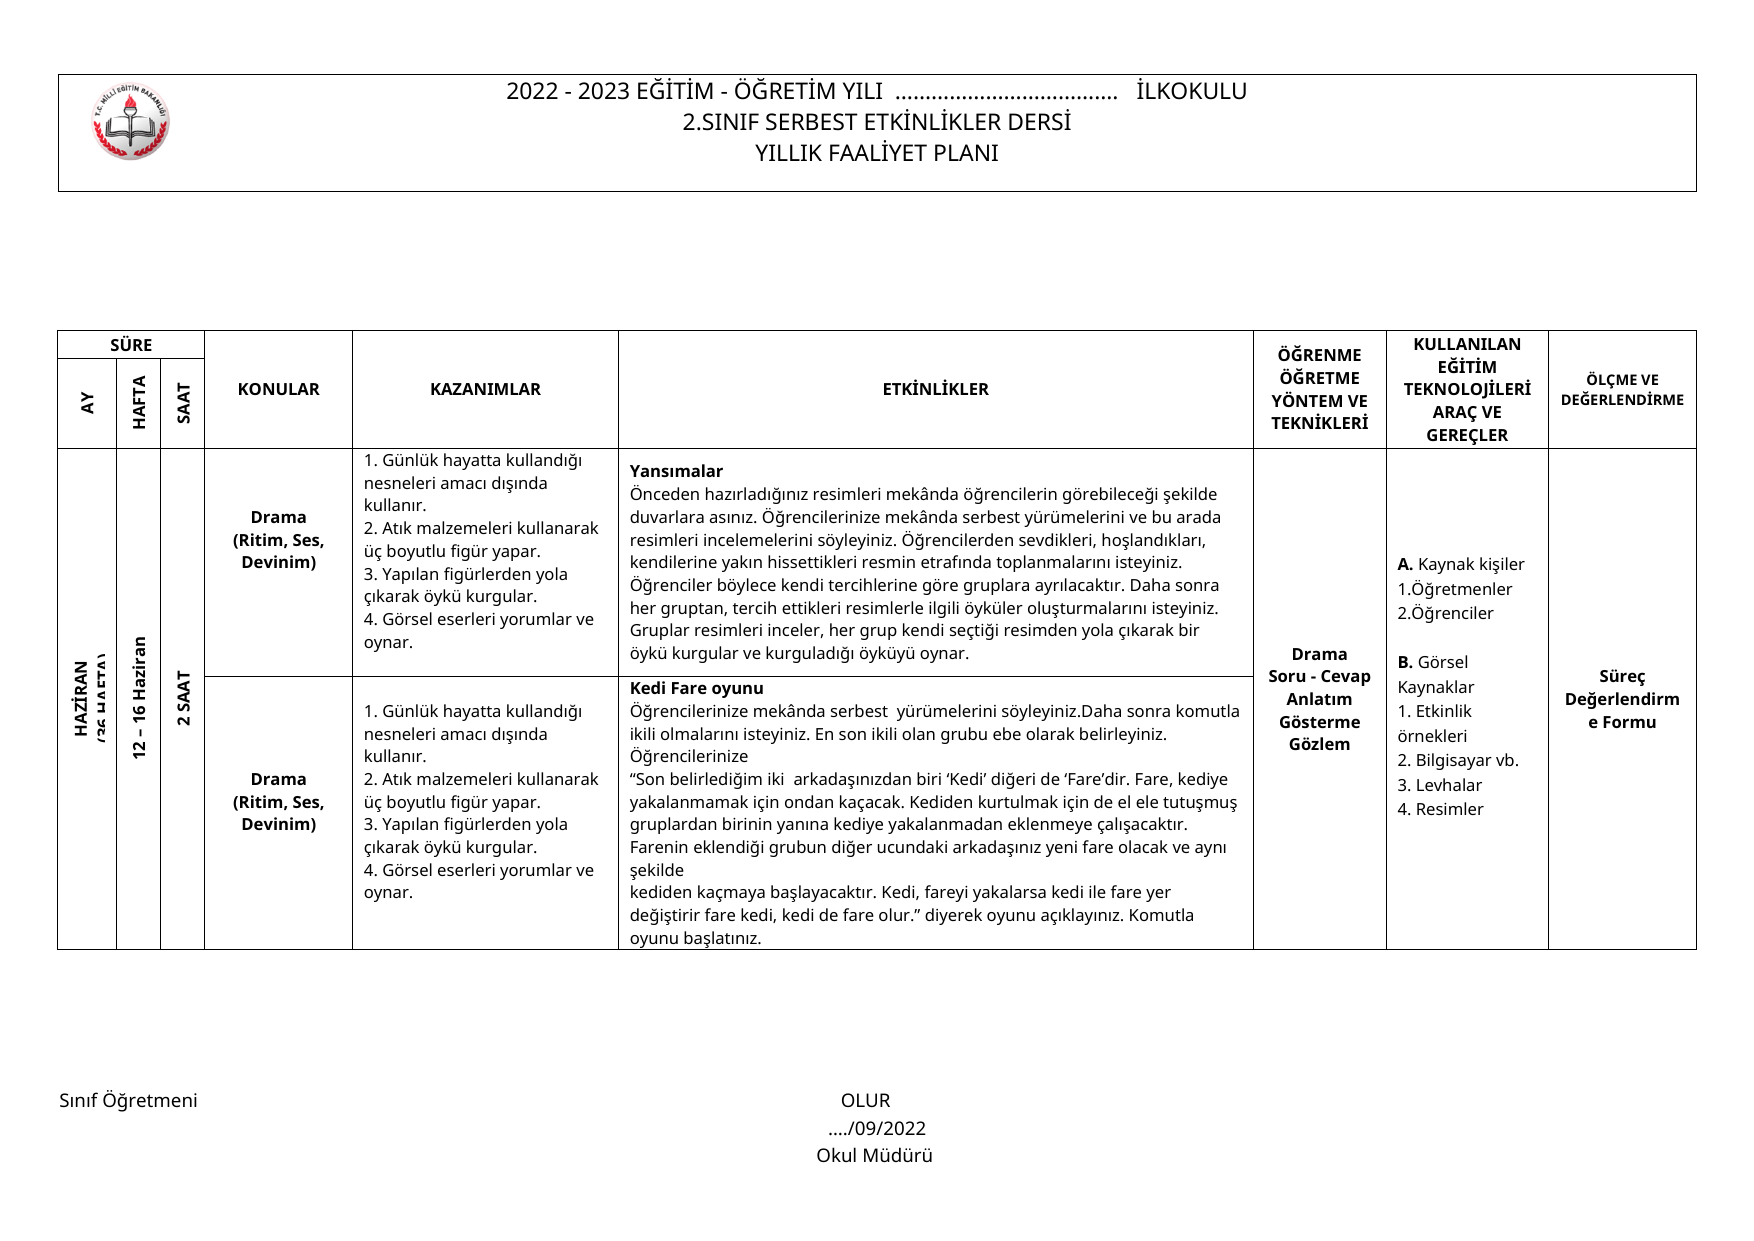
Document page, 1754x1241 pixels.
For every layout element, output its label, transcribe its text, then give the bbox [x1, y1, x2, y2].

table_cell A. Kaynak kişiler 1.Öğretmenler 2.Öğrenciler B. Görsel Kaynaklar 1. Etkinlik örnekleri 2. Bilgisayar vb. 3. Levhalar 4. Resimler [1387, 449, 1548, 949]
picture [85, 77, 175, 167]
text …./09/2022 [59, 1115, 1695, 1141]
table_cell Süreç Değerlendirme Formu [1549, 449, 1696, 949]
table_cell 2 SAAT [161, 449, 204, 949]
table_header ETKİNLİKLER [619, 331, 1253, 448]
table_header ÖĞRENME ÖĞRETME YÖNTEM VE TEKNİKLERİ [1254, 331, 1386, 448]
table_cell SAAT [161, 359, 204, 448]
text Sınıf Öğretmeni OLUR [59, 1088, 1695, 1113]
table_header SÜRE [58, 331, 204, 358]
table_cell Drama (Ritim, Ses, Devinim) [205, 677, 352, 949]
table_cell Drama Soru - Cevap Anlatım Gösterme Gözlem [1254, 449, 1386, 949]
table_cell Drama (Ritim, Ses, Devinim) [205, 449, 352, 676]
table_cell Yansımalar Önceden hazırladığınız resimleri mekânda öğrencilerin görebileceği şekilde duvarlara asınız. Öğrencilerinize mekânda serbest yürümelerini ve bu arada resimleri incelemelerini söyleyiniz. Öğrencilerden sevdikleri, hoşlandıkları, kendilerine yakın hissettikleri resmin etrafında toplanmalarını isteyiniz. Öğrenciler böylece kendi tercihlerine göre gruplara ayrılacaktır. Daha sonra her gruptan, tercih ettikleri resimlerle ilgili öyküler oluşturmalarını isteyiniz. Gruplar resimleri inceler, her grup kendi seçtiği resimden yola çıkarak bir öykü kurgular ve kurguladığı öyküyü oynar. [619, 449, 1253, 676]
table_cell HAFTA [117, 359, 160, 448]
table_cell 1. Günlük hayatta kullandığı nesneleri amacı dışında kullanır. 2. Atık malzemeleri kullanarak üç boyutlu figür yapar. 3. Yapılan figürlerden yola çıkarak öykü kurgular. 4. Görsel eserleri yorumlar ve oynar. [353, 449, 618, 676]
table_header KONULAR [205, 331, 352, 448]
table_header KAZANIMLAR [353, 331, 618, 448]
table_cell 12 – 16 Haziran [117, 449, 160, 949]
table_cell AY [58, 359, 116, 448]
table_cell HAZİRAN (36.HAFTA) [58, 449, 116, 949]
table_cell 1. Günlük hayatta kullandığı nesneleri amacı dışında kullanır. 2. Atık malzemeleri kullanarak üç boyutlu figür yapar. 3. Yapılan figürlerden yola çıkarak öykü kurgular. 4. Görsel eserleri yorumlar ve oynar. [353, 677, 618, 949]
table_cell Kedi Fare oyunu Öğrencilerinize mekânda serbest yürümelerini söyleyiniz.Daha sonra komutla ikili olmalarını isteyiniz. En son ikili olan grubu ebe olarak belirleyiniz. Öğrencilerinize “Son belirlediğim iki arkadaşınızdan biri ‘Kedi’ diğeri de ‘Fare’dir. Fare, kediye yakalanmamak için ondan kaçacak. Kediden kurtulmak için de el ele tutuşmuş gruplardan birinin yanına kediye yakalanmadan eklenmeye çalışacaktır. Farenin eklendiği grubun diğer ucundaki arkadaşınız yeni fare olacak ve aynı şekilde kediden kaçmaya başlayacaktır. Kedi, fareyi yakalarsa kedi ile fare yer değiştirir fare kedi, kedi de fare olur.” diyerek oyunu açıklayınız. Komutla oyunu başlatınız. [619, 677, 1253, 949]
table_header ÖLÇME VE DEĞERLENDİRME [1549, 331, 1696, 448]
text Okul Müdürü [723, 1143, 1695, 1168]
table_header KULLANILAN EĞİTİM TEKNOLOJİLERİ ARAÇ VE GEREÇLER [1387, 331, 1548, 448]
